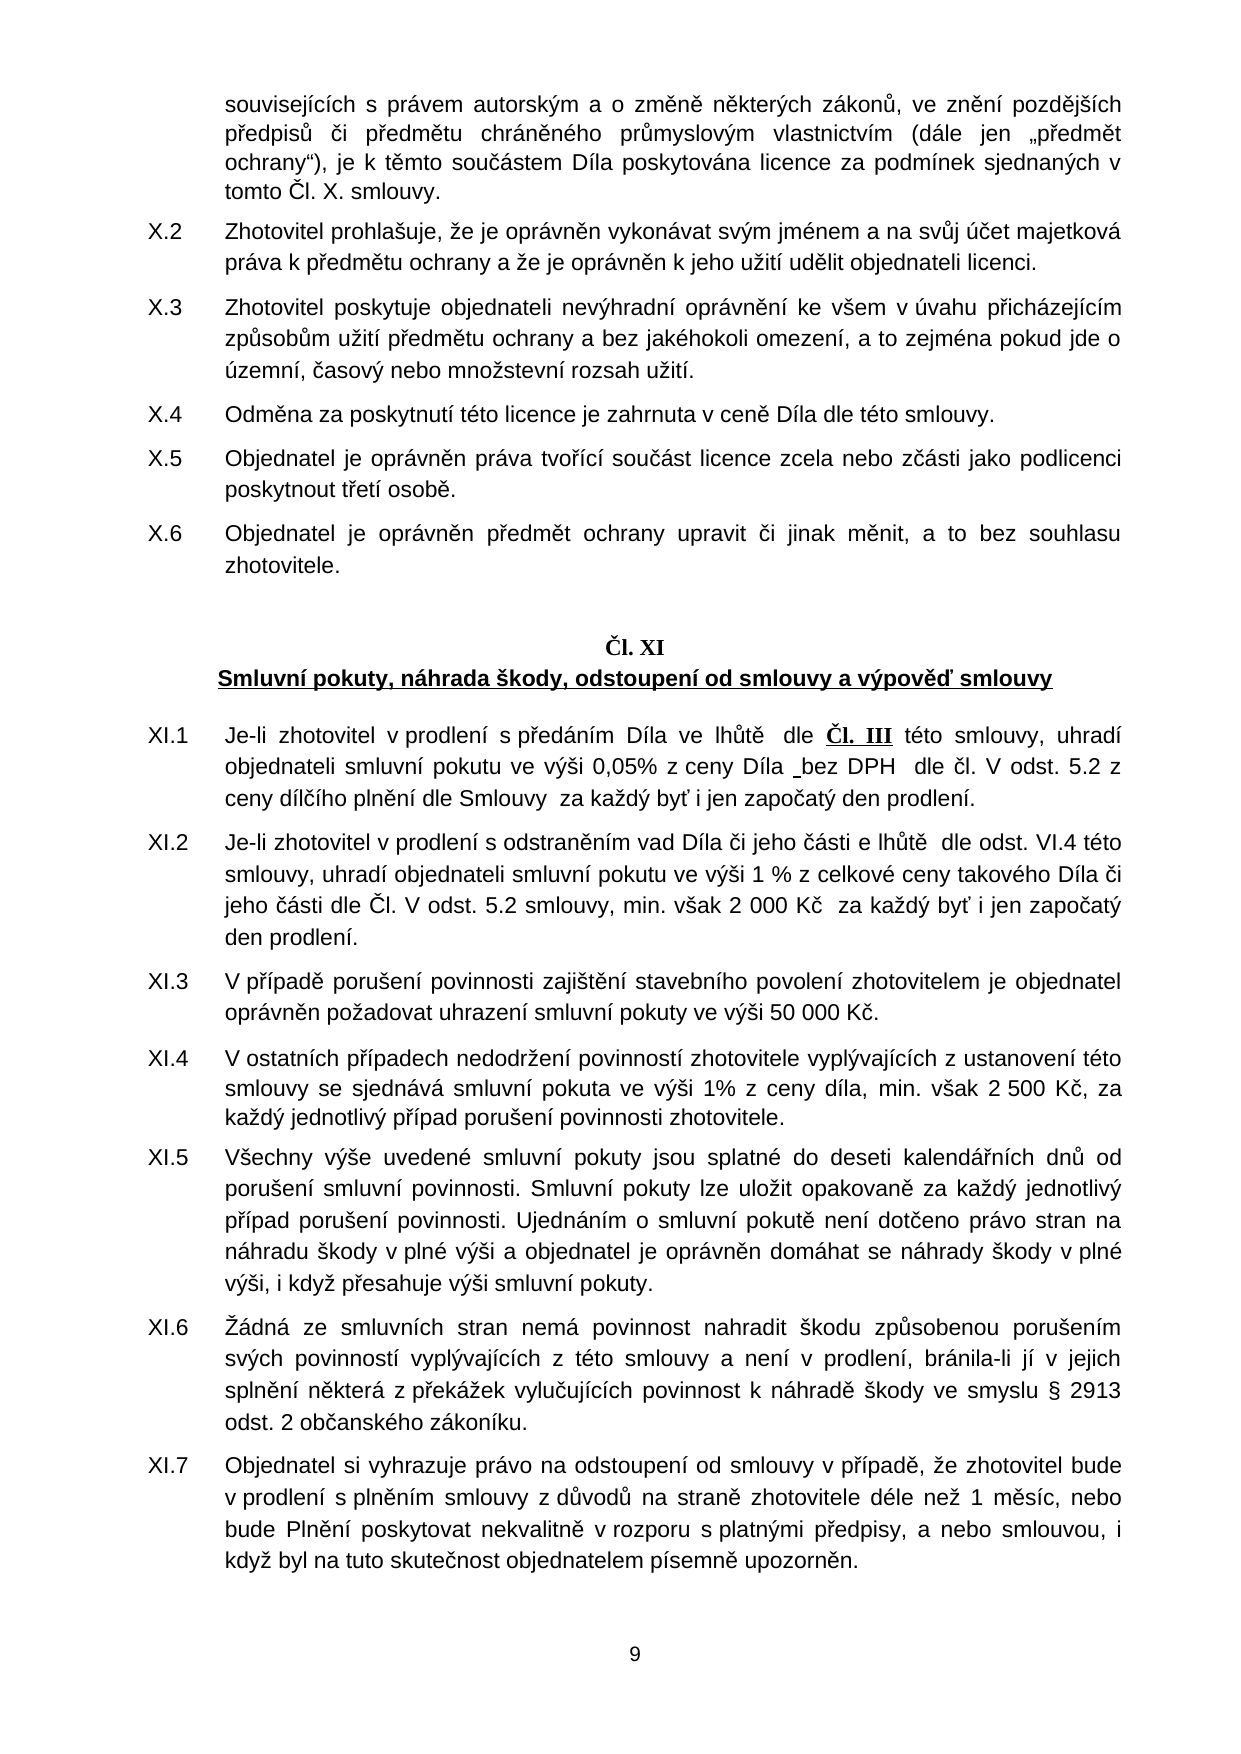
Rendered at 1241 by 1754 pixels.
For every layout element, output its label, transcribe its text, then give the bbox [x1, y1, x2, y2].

list V případě porušení povinnosti zajištění stavebního povolení zhotovitelem je objednatel oprávněn požadovat uhrazení smluvní pokuty ve výši 50 000 Kč. [148, 968, 1122, 1026]
text Smluvní pokuty, náhrada škody, odstoupení od smlouvy a výpověď smlouvy [148, 633, 1122, 691]
list Objednatel je oprávněn práva tvořící součást licence zcela nebo zčásti jako podlicenci poskytnout třetí osobě. [148, 445, 1122, 503]
list Všechny výše uvedené smluvní pokuty jsou splatné do deseti kalendářních dnů od porušení smluvní povinnosti. Smluvní pokuty lze uložit opakovaně za každý jednotlivý případ porušení povinnosti. Ujednáním o smluvní pokutě není dotčeno právo stran na náhradu škody v plné výši a objednatel je oprávněn domáhat se náhrady škody v plné výši, i když přesahuje výši smluvní pokuty. [148, 1143, 1122, 1296]
list V ostatních případech nedodržení povinností zhotovitele vyplývajících z ustanovení této smlouvy se sjednává smluvní pokuta ve výši 1% z ceny díla, min. však 2 500 Kč, za každý jednotlivý případ porušení povinnosti zhotovitele. [148, 1043, 1122, 1131]
list Objednatel si vyhrazuje právo na odstoupení od smlouvy v případě, že zhotovitel bude v prodlení s plněním smlouvy z důvodů na straně zhotovitele déle než 1 měsíc, nebo bude Plnění poskytovat nekvalitně v rozporu s platnými předpisy, a nebo smlouvou, i když byl na tuto skutečnost objednatelem písemně upozorněn. [148, 1452, 1122, 1573]
list Zhotovitel poskytuje objednateli nevýhradní oprávnění ke všem v úvahu přicházejícím způsobům užití předmětu ochrany a bez jakéhokoli omezení, a to zejména pokud jde o územní, časový nebo množstevní rozsah užití. [148, 293, 1122, 383]
list Odměna za poskytnutí této licence je zahrnuta v ceně Díla dle této smlouvy. [148, 401, 1122, 427]
list Žádná ze smluvních stran nemá povinnost nahradit škodu způsobenou porušením svých povinností vyplývajících z této smlouvy a není v prodlení, bránila-li jí v jejich splnění některá z překážek vylučujících povinnost k náhradě škody ve smyslu § 2913 odst. 2 občanského zákoníku. [148, 1314, 1122, 1435]
list Je-li zhotovitel v prodlení s odstraněním vad Díla či jeho části i jeho části . ně možná, vhodné upravit dle ceny o dílo, např. 0,05 ve lhůtě dle odst. 6.4 této smlouvy, uhradí objednateli smluvní pokutu ve výši 1 % z celkové ceny takového Díla či jeho části dle Čl. V odst. 5.2 smlouvy, min. však 2 000 Kč za každý byť i jen započatý den prodlení. [148, 829, 1122, 950]
list Zhotovitel prohlašuje, že je oprávněn vykonávat svým jménem a na svůj účet majetková práva k předmětu ochrany a že je oprávněn k jeho užití udělit objednateli licenci. [148, 218, 1122, 276]
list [148, 89, 1122, 205]
list Je-li zhotovitel v prodlení s předáním Díla ve lhůtě dle čl. III této smlouvy, uhradí objednateli smluvní pokutu ve výši 0,05% z ceny Díla bez DPH dle čl. V odst. 5.2 z ceny dílčího plnění dle Smlouvy za každý byť i jen započatý den prodlení. [148, 722, 1122, 811]
list Objednatel je oprávněn předmět ochrany upravit či jinak měnit, a to bez souhlasu zhotovitele. [148, 520, 1122, 578]
